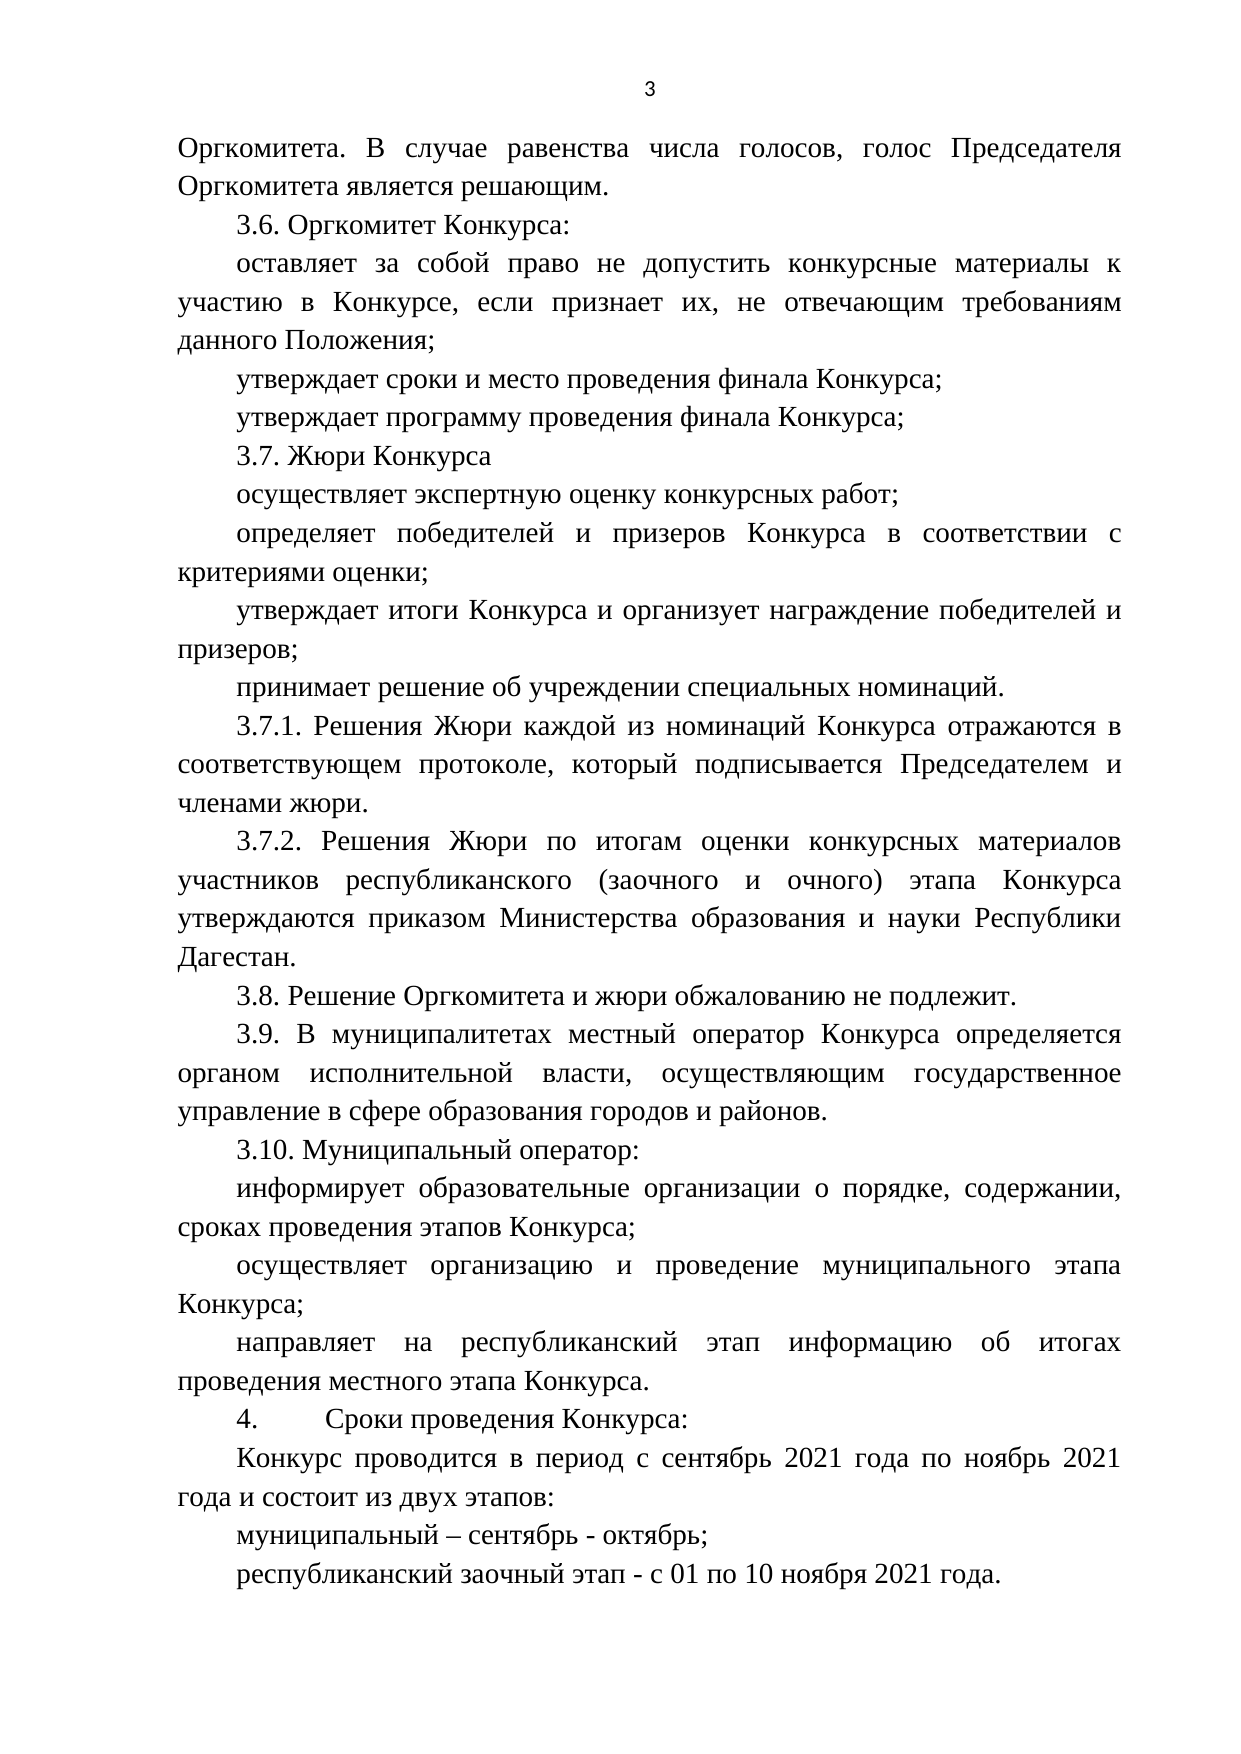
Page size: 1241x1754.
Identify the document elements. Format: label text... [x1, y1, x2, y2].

text принимает решение об учреждении специальных номинаций. [177, 669, 1122, 703]
text 3.8. Решение Оргкомитета и жюри обжалованию не подлежит. [177, 978, 1122, 1011]
text Конкурс проводится в период с сентябрь 2021 года по ноябрь 2021 года и состоит из двух этапов: [177, 1440, 1122, 1512]
text утверждает программу проведения финала Конкурса; [177, 399, 1122, 433]
text республиканский заочный этап - с 01 по 10 ноября 2021 года. [177, 1556, 1122, 1589]
text оставляет за собой право не допустить конкурсные материалы к участию в Конкурсе, если признает их, не отвечающим требованиям данного Положения; [177, 245, 1122, 356]
text направляет на республиканский этап информацию об итогах проведения местного этапа Конкурса. [177, 1324, 1122, 1397]
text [177, 130, 1122, 202]
text 4. Сроки проведения Конкурса: [177, 1402, 1122, 1435]
text муниципальный – сентябрь - октябрь; [177, 1517, 1122, 1551]
text 3.9. В муниципалитетах местный оператор Конкурса определяется органом исполнительной власти, осуществляющим государственное управление в сфере образования городов и районов. [177, 1016, 1122, 1127]
text утверждает сроки и место проведения финала Конкурса; [177, 361, 1122, 394]
text 3.7. Жюри Конкурса [177, 438, 1122, 472]
text осуществляет организацию и проведение муниципального этапа Конкурса; [177, 1247, 1122, 1319]
text 3.10. Муниципальный оператор: [177, 1132, 1122, 1165]
text утверждает итоги Конкурса и организует награждение победителей и призеров; [177, 592, 1122, 664]
text 3.7.2. Решения Жюри по итогам оценки конкурсных материалов участников республиканского (заочного и очного) этапа Конкурса утверждаются приказом Министерства образования и науки Республики Дагестан. [177, 823, 1122, 973]
text 3.6. Оргкомитет Конкурса: [177, 207, 1122, 240]
text осуществляет экспертную оценку конкурсных работ; [177, 477, 1122, 510]
text 3.7.1. Решения Жюри каждой из номинаций Конкурса отражаются в соответствующем протоколе, который подписывается Председателем и членами жюри. [177, 708, 1122, 818]
text информирует образовательные организации о порядке, содержании, сроках проведения этапов Конкурса; [177, 1170, 1122, 1242]
text определяет победителей и призеров Конкурса в соответствии с критериями оценки; [177, 515, 1122, 587]
